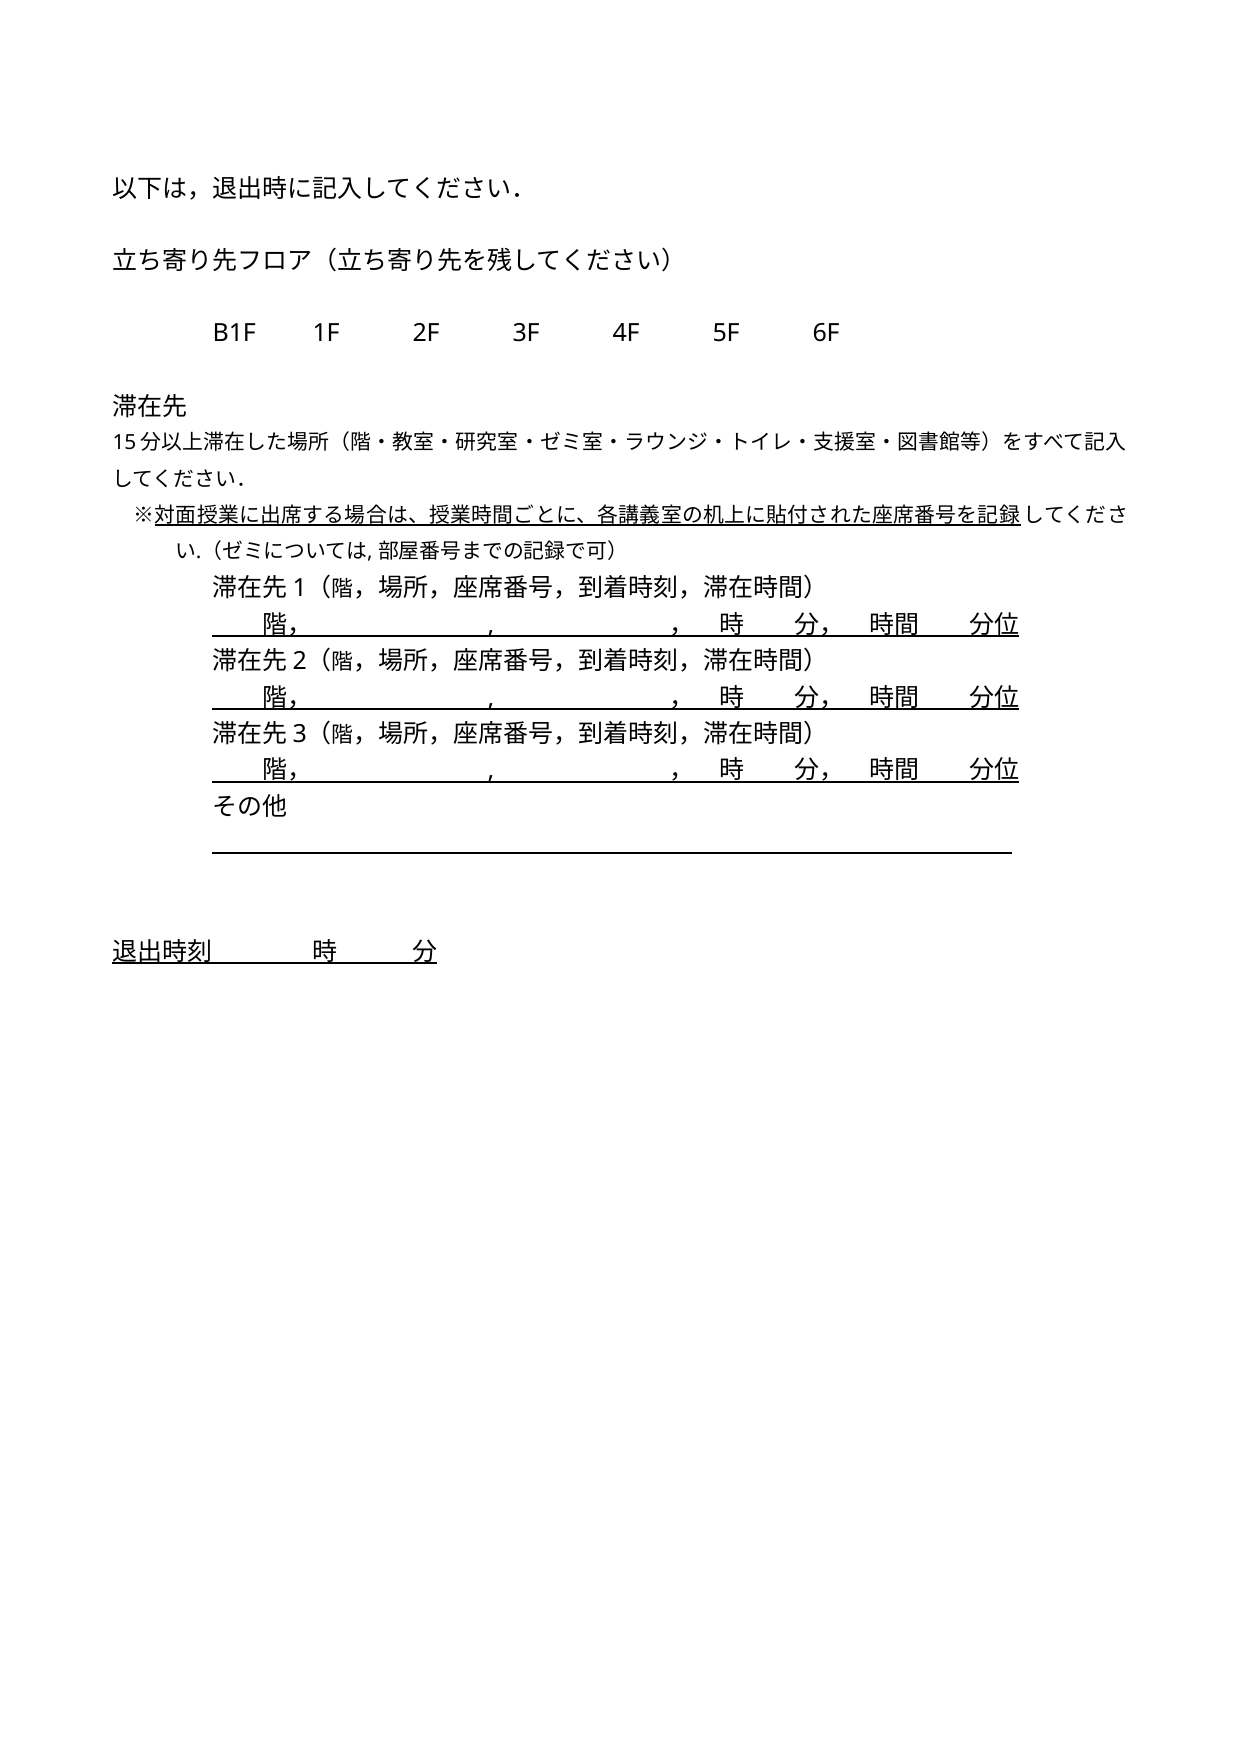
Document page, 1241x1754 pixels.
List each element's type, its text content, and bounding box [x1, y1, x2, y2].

text 滞在先1（階，場所，座席番号，到着時刻，滞在時間） [112, 568, 1128, 604]
text 階， , ， 時 分， 時間 分位 [112, 750, 1128, 786]
text その他 [112, 786, 1128, 822]
text 階， , ， 時 分， 時間 分位 [112, 677, 1128, 713]
text 以下は，退出時に記入してください． [112, 168, 1128, 204]
text ※対面授業に出席する場合は、授業時間ごとに、各講義室の机上に貼付された座席番号を記録してください.（ゼミについては, 部屋番号までの記録で可） [112, 495, 1128, 568]
text 立ち寄り先フロア（立ち寄り先を残してください） [112, 241, 1128, 277]
text 滞在先 [112, 386, 1128, 422]
text B1F 1F 2F 3F 4F 5F 6F [112, 313, 1128, 350]
text 滞在先3（階，場所，座席番号，到着時刻，滞在時間） [112, 713, 1128, 750]
text 退出時刻 時 分 [112, 931, 1128, 968]
text 階， , ， 時 分， 時間 分位 [112, 604, 1128, 641]
text 滞在先2（階，場所，座席番号，到着時刻，滞在時間） [112, 641, 1128, 677]
text 15分以上滞在した場所（階・教室・研究室・ゼミ室・ラウンジ・トイレ・支援室・図書館等）をすべて記入してください． [112, 422, 1128, 495]
